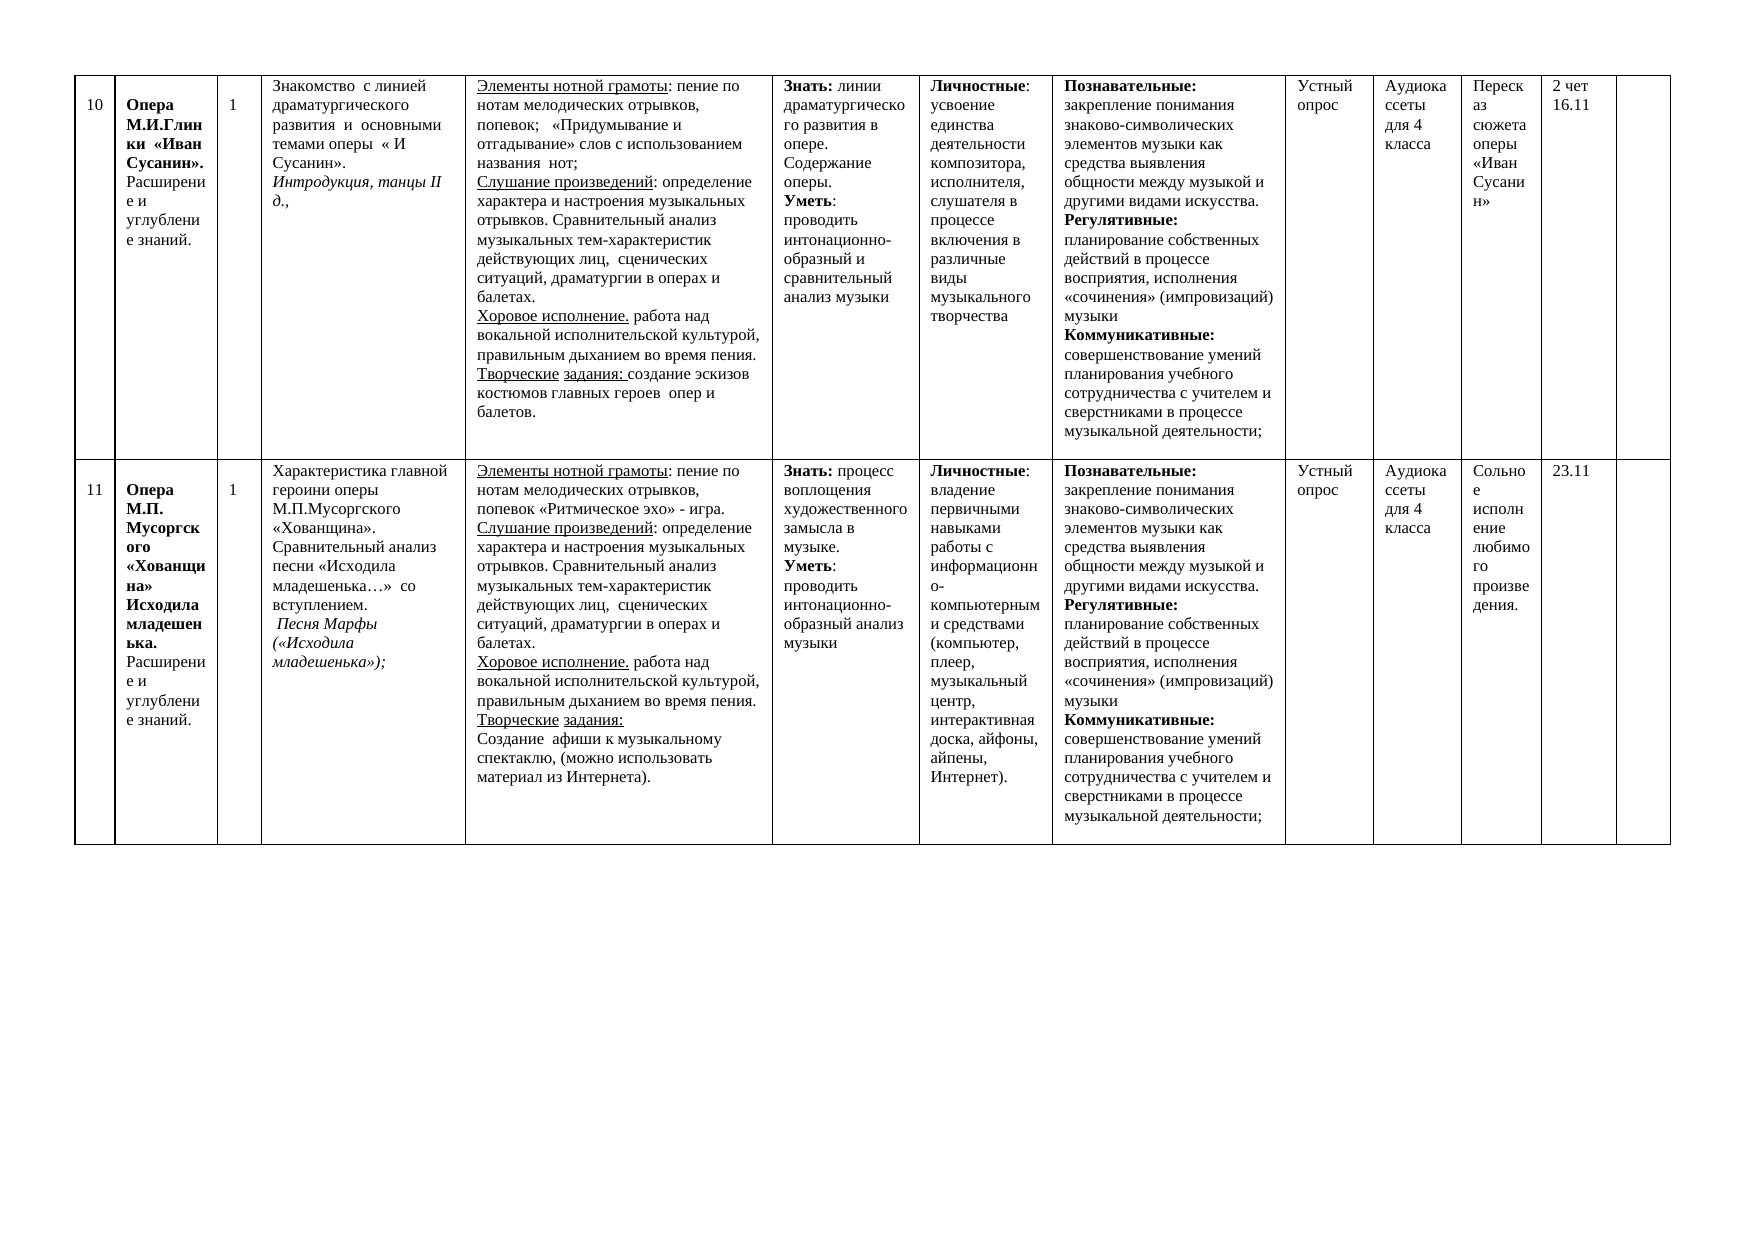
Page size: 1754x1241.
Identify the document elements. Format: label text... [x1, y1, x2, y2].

table_cell [1617, 76, 1670, 459]
table_cell 2 чет 16.11 [1542, 76, 1616, 459]
table_cell Познавательные: закрепление понимания знаково-символических элементов музыки как средства выявления общности между музыкой и другими видами искусства. Регулятивные: планирование собственных действий в процессе восприятия, исполнения «сочинения» (импровизаций) музыки Коммуникативные: совершенствование умений планирования учебного сотрудничества с учителем и сверстниками в процессе музыкальной деятельности; [1053, 460, 1285, 844]
table_cell Пересказ сюжета оперы «Иван Сусанин» [1462, 76, 1541, 459]
table_cell Характеристика главной героини оперы М.П.Мусоргского «Хованщина». Сравнительный анализ песни «Исходила младешенька…» со вступлением. Песня Марфы («Исходила младешенька»); [262, 460, 465, 844]
table_cell Опера М.П. Мусоргского «Хованщина» Исходила младешенька. Расширение и углубление знаний. [116, 460, 217, 844]
table_cell Аудиокассеты для 4 класса [1374, 460, 1461, 844]
table_cell Опера М.И.Глинки «Иван Сусанин». Расширение и углубление знаний. [116, 76, 217, 459]
table_cell 1 [218, 76, 261, 459]
table_cell Аудиокассеты для 4 класса [1374, 76, 1461, 459]
table_cell 10 [76, 76, 114, 459]
table_cell Устный опрос [1286, 460, 1373, 844]
table_cell Элементы нотной грамоты: пение по нотам мелодических отрывков, попевок; «Придумывание и отгадывание» слов с использованием названия нот; Слушание произведений: определение характера и настроения музыкальных отрывков. Сравнительный анализ музыкальных тем-характеристик действующих лиц, сценических ситуаций, драматургии в операх и балетах. Хоровое исполнение. работа над вокальной исполнительской культурой, правильным дыханием во время пения. Творческие задания: создание эскизов костюмов главных героев опер и балетов. [466, 76, 772, 459]
table_cell Элементы нотной грамоты: пение по нотам мелодических отрывков, попевок «Ритмическое эхо» - игра. Слушание произведений: определение характера и настроения музыкальных отрывков. Сравнительный анализ музыкальных тем-характеристик действующих лиц, сценических ситуаций, драматургии в операх и балетах. Хоровое исполнение. работа над вокальной исполнительской культурой, правильным дыханием во время пения. Творческие задания: Создание афиши к музыкальному спектаклю, (можно использовать материал из Интернета). [466, 460, 772, 844]
table_cell Знакомство с линией драматургического развития и основными темами оперы « И Сусанин». Интродукция, танцы II д., [262, 76, 465, 459]
table_cell Личностные: владение первичными навыками работы с информационно-компьютерными средствами (компьютер, плеер, музыкальный центр, интерактивная доска, айфоны, айпены, Интернет). [920, 460, 1052, 844]
table_cell Сольное исполнение любимого произведения. [1462, 460, 1541, 844]
table_cell 23.11 [1542, 460, 1616, 844]
table_cell Личностные: усвоение единства деятельности композитора, исполнителя, слушателя в процессе включения в различные виды музыкального творчества [920, 76, 1052, 459]
table_cell 11 [76, 460, 114, 844]
table_cell Знать: процесс воплощения художественного замысла в музыке. Уметь: проводить интонационно-образный анализ музыки [773, 460, 919, 844]
table_cell Устный опрос [1286, 76, 1373, 459]
table_cell 1 [218, 460, 261, 844]
table_cell Познавательные: закрепление понимания знаково-символических элементов музыки как средства выявления общности между музыкой и другими видами искусства. Регулятивные: планирование собственных действий в процессе восприятия, исполнения «сочинения» (импровизаций) музыки Коммуникативные: совершенствование умений планирования учебного сотрудничества с учителем и сверстниками в процессе музыкальной деятельности; [1053, 76, 1285, 459]
table_cell [1617, 460, 1670, 844]
table_cell Знать: линии драматургического развития в опере. Содержание оперы. Уметь: проводить интонационно-образный и сравнительный анализ музыки [773, 76, 919, 459]
